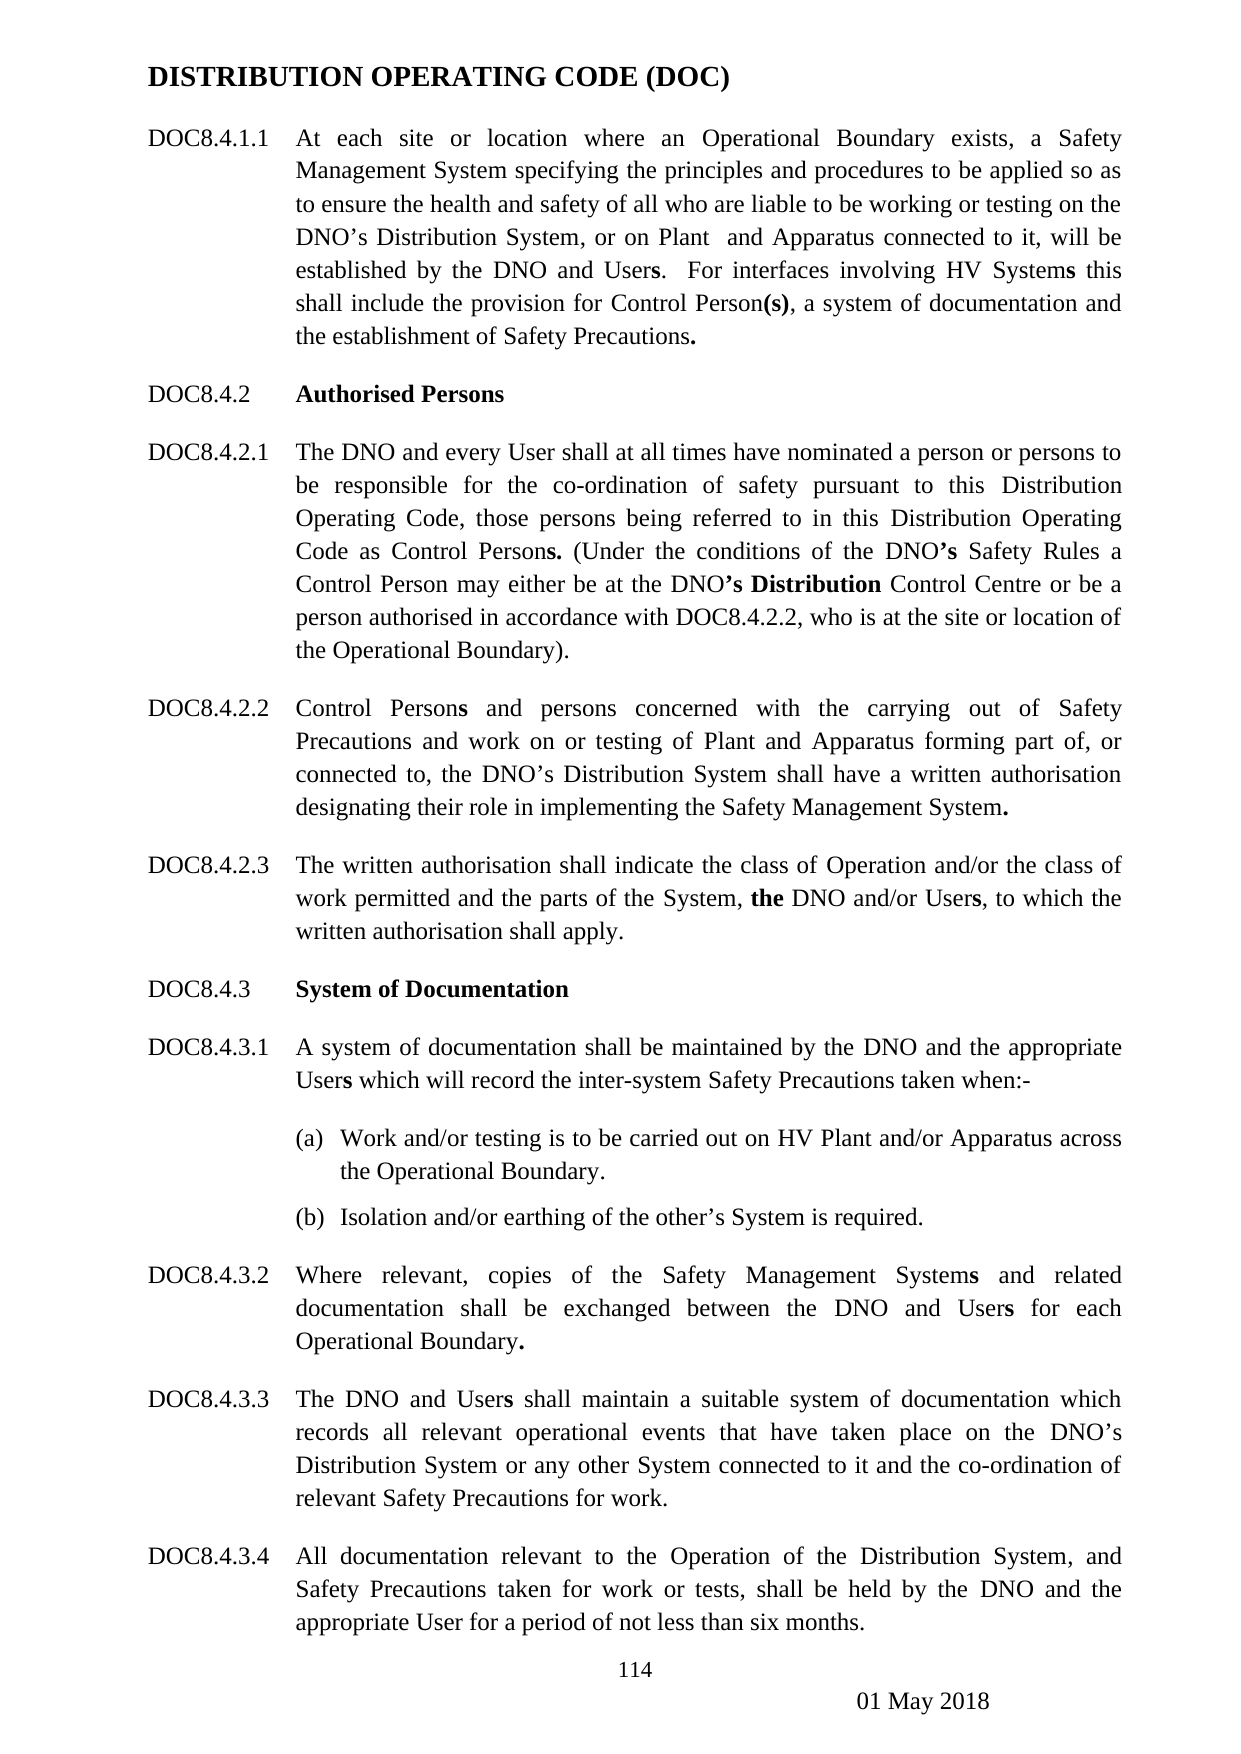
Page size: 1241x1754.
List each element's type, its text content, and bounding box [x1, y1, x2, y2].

text 8.4.3.3 The DNO and Users shall maintain a suitable system of documentation which records all relevant operational events that have taken place on the DNO’s Distribution System or any other System connected to it and the co-ordination of relevant Safety Precautions for work. [148, 1384, 1122, 1512]
text 8.4.3.4 All documentation relevant to the Operation of the Distribution System, and Safety Precautions taken for work or tests, shall be held by the DNO and the appropriate User for a period of not less than six months. [148, 1541, 1122, 1636]
text 8.4.1.1 At each site or location where an Operational Boundary exists, a Safety Management System specifying the principles and procedures to be applied so as to ensure the health and safety of all who are liable to be working or testing on the DNO’s Distribution System, or on Plant and Apparatus connected to it, will be established by the DNO and Users. For interfaces involving HV Systems this shall include the provision for Control Person(s), a system of documentation and the establishment of Safety Precautions. [148, 123, 1122, 349]
text 8.4.3 System of Documentation [148, 974, 1122, 1003]
text 8.4.2.1 The DNO and every User shall at all times have nominated a person or persons to be responsible for the co-ordination of safety pursuant to this Distribution Operating Code, those persons being referred to in this Distribution Operating Code as Control Persons. (Under the conditions of the DNO’s Safety Rules a Control Person may either be at the DNO’s Distribution Control Centre or be a person authorised in accordance with 8.4.2.2, who is at the site or location of the Operational Boundary). [148, 437, 1122, 664]
text 8.4.3.2 Where relevant, copies of the Safety Management Systems and related documentation shall be exchanged between the DNO and Users for each Operational Boundary. [148, 1260, 1122, 1354]
text (b) Isolation and/or earthing of the other’s System is required. [295, 1202, 1122, 1230]
text 8.4.2 Authorised Persons [148, 379, 1122, 407]
text 8.4.2.2 Control Persons and persons concerned with the carrying out of Safety Precautions and work on or testing of Plant and Apparatus forming part of, or connected to, the DNO’s Distribution System shall have a written authorisation designating their role in implementing the Safety Management System. [148, 693, 1122, 821]
text 8.4.2.3 The written authorisation shall indicate the class of Operation and/or the class of work permitted and the parts of the System, the DNO and/or Users, to which the written authorisation shall apply. [148, 850, 1122, 945]
text 8.4.3.1 A system of documentation shall be maintained by the DNO and the appropriate Users which will record the inter-system Safety Precautions taken when:- [148, 1032, 1122, 1094]
text (a) Work and/or testing is to be carried out on HV Plant and/or Apparatus across the Operational Boundary. [295, 1123, 1122, 1185]
